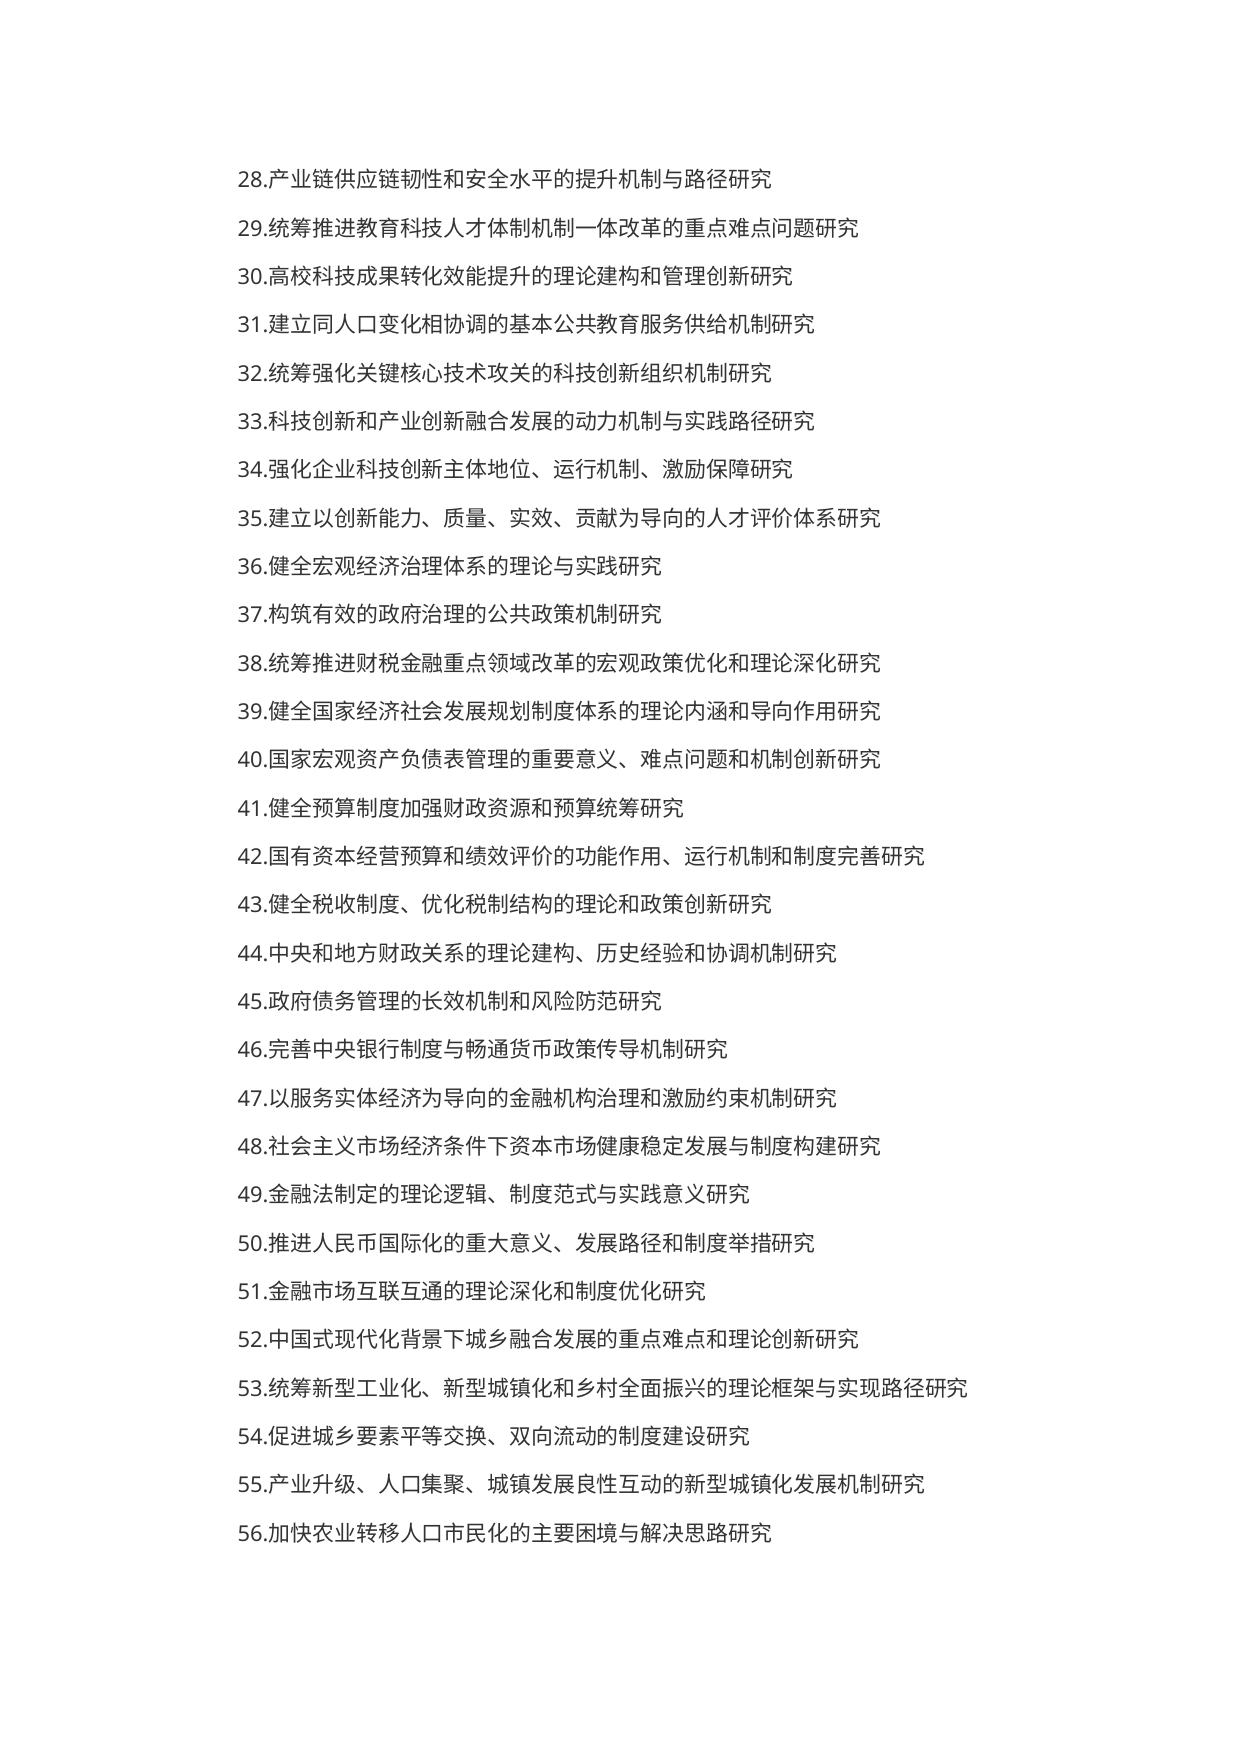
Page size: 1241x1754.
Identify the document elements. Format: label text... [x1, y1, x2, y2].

text 29.统筹推进教育科技人才体制机制一体改革的重点难点问题研究 [187, 210, 1053, 243]
text 46.完善中央银行制度与畅通货币政策传导机制研究 [187, 1032, 1053, 1064]
text 31.建立同人口变化相协调的基本公共教育服务供给机制研究 [187, 307, 1053, 339]
text 40.国家宏观资产负债表管理的重要意义、难点问题和机制创新研究 [187, 742, 1053, 774]
text 33.科技创新和产业创新融合发展的动力机制与实践路径研究 [187, 404, 1053, 436]
text 45.政府债务管理的长效机制和风险防范研究 [187, 984, 1053, 1016]
text 42.国有资本经营预算和绩效评价的功能作用、运行机制和制度完善研究 [187, 839, 1053, 871]
text 55.产业升级、人口集聚、城镇发展良性互动的新型城镇化发展机制研究 [187, 1467, 1053, 1499]
text 28.产业链供应链韧性和安全水平的提升机制与路径研究 [187, 162, 1053, 194]
text 36.健全宏观经济治理体系的理论与实践研究 [187, 549, 1053, 581]
text 56.加快农业转移人口市民化的主要困境与解决思路研究 [187, 1515, 1053, 1548]
text 41.健全预算制度加强财政资源和预算统筹研究 [187, 790, 1053, 823]
text 44.中央和地方财政关系的理论建构、历史经验和协调机制研究 [187, 935, 1053, 968]
text 48.社会主义市场经济条件下资本市场健康稳定发展与制度构建研究 [187, 1129, 1053, 1161]
text 53.统筹新型工业化、新型城镇化和乡村全面振兴的理论框架与实现路径研究 [187, 1370, 1053, 1403]
text 34.强化企业科技创新主体地位、运行机制、激励保障研究 [187, 452, 1053, 484]
text 49.金融法制定的理论逻辑、制度范式与实践意义研究 [187, 1177, 1053, 1209]
text 52.中国式现代化背景下城乡融合发展的重点难点和理论创新研究 [187, 1322, 1053, 1354]
text 32.统筹强化关键核心技术攻关的科技创新组织机制研究 [187, 355, 1053, 388]
text 39.健全国家经济社会发展规划制度体系的理论内涵和导向作用研究 [187, 694, 1053, 726]
text 38.统筹推进财税金融重点领域改革的宏观政策优化和理论深化研究 [187, 645, 1053, 678]
text 37.构筑有效的政府治理的公共政策机制研究 [187, 597, 1053, 629]
text 43.健全税收制度、优化税制结构的理论和政策创新研究 [187, 887, 1053, 919]
text 30.高校科技成果转化效能提升的理论建构和管理创新研究 [187, 259, 1053, 291]
text 50.推进人民币国际化的重大意义、发展路径和制度举措研究 [187, 1225, 1053, 1258]
text 35.建立以创新能力、质量、实效、贡献为导向的人才评价体系研究 [187, 500, 1053, 533]
text 51.金融市场互联互通的理论深化和制度优化研究 [187, 1274, 1053, 1306]
text 47.以服务实体经济为导向的金融机构治理和激励约束机制研究 [187, 1080, 1053, 1113]
text 54.促进城乡要素平等交换、双向流动的制度建设研究 [187, 1419, 1053, 1451]
